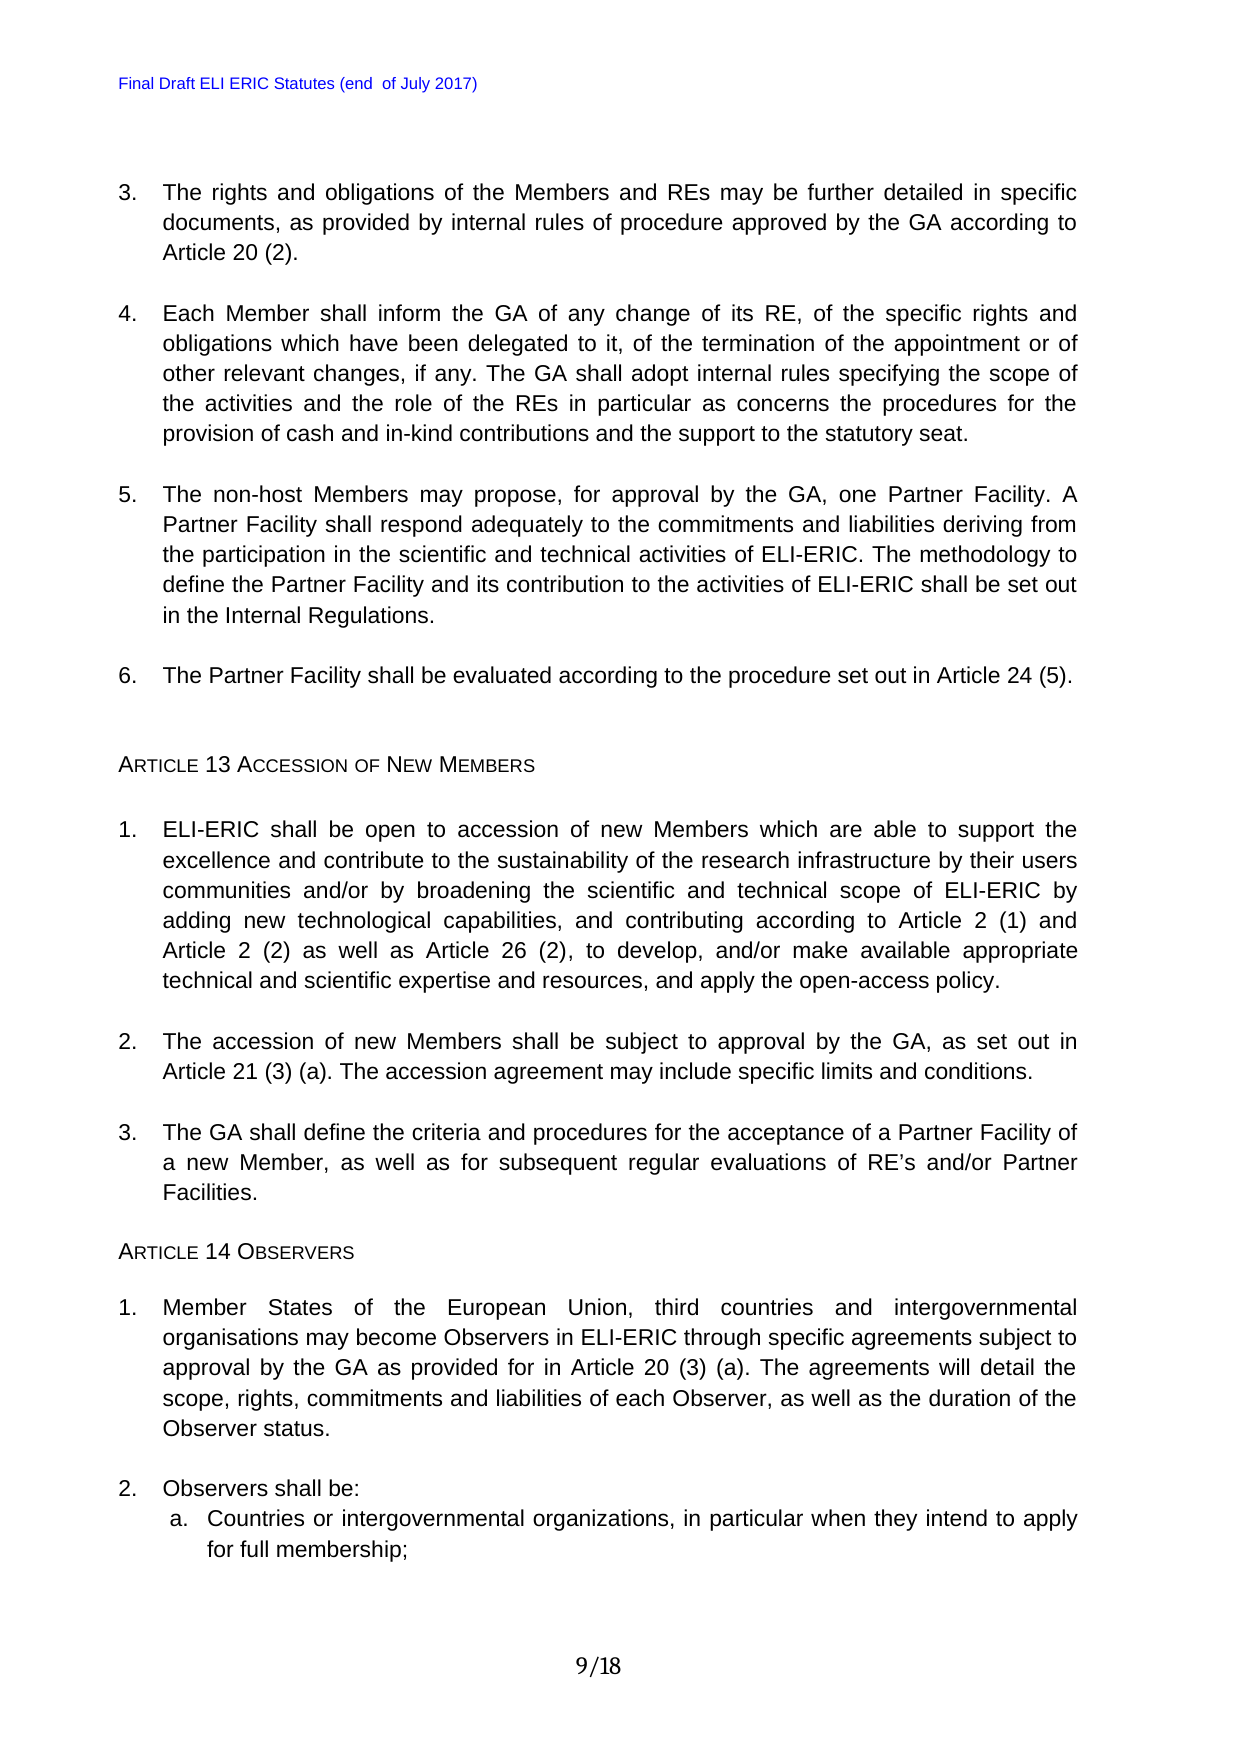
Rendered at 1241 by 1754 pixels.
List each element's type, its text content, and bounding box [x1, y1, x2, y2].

list The GA shall define the criteria and procedures for the acceptance of a Partner Facility of a new Member, as well as for subsequent regular evaluations of RE’s and/or Partner Facilities. [118, 1118, 1078, 1205]
list The accession of new Members shall be subject to approval by the GA, as set out in Article 21 (3) (a). The accession agreement may include specific limits and conditions. [118, 1028, 1078, 1084]
text Article 14 Observers [118, 1238, 1078, 1265]
list The rights and obligations of the Members and REs may be further detailed in specific documents, as provided by internal rules of procedure approved by the GA according to Article 20 (2). [118, 179, 1078, 266]
list ELI-ERIC shall be open to accession of new Members which are able to support the excellence and contribute to the sustainability of the research infrastructure by their users communities and/or by broadening the scientific and technical scope of ELI-ERIC by adding new technological capabilities, and contributing according to Article 2 (1) and Article 2 (2) as well as Article 26 (2), to develop, and/or make available appropriate technical and scientific expertise and resources, and apply the open-access policy. [118, 816, 1078, 994]
list Countries or intergovernmental organizations, in particular when they intend to apply for full membership; [169, 1505, 1078, 1562]
text Article 13 Accession of New Members [118, 751, 1078, 778]
list Member States of the European Union, third countries and intergovernmental organisations may become Observers in ELI-ERIC through specific agreements subject to approval by the GA as provided for in Article 20 (3) (a). The agreements will detail the scope, rights, commitments and liabilities of each Observer, as well as the duration of the Observer status. [118, 1294, 1078, 1441]
list Observers shall be: [118, 1475, 1078, 1501]
list The Partner Facility shall be evaluated according to the procedure set out in Article 24 (5). [118, 662, 1078, 688]
list Each Member shall inform the GA of any change of its RE, of the specific rights and obligations which have been delegated to it, of the termination of the appointment or of other relevant changes, if any. The GA shall adopt internal rules specifying the scope of the activities and the role of the REs in particular as concerns the procedures for the provision of cash and in-kind contributions and the support to the statutory seat. [118, 299, 1078, 447]
list The non-host Members may propose, for approval by the GA, one Partner Facility. A Partner Facility shall respond adequately to the commitments and liabilities deriving from the participation in the scientific and technical activities of ELI-ERIC. The methodology to define the Partner Facility and its contribution to the activities of ELI-ERIC shall be set out in the Internal Regulations. [118, 481, 1078, 628]
